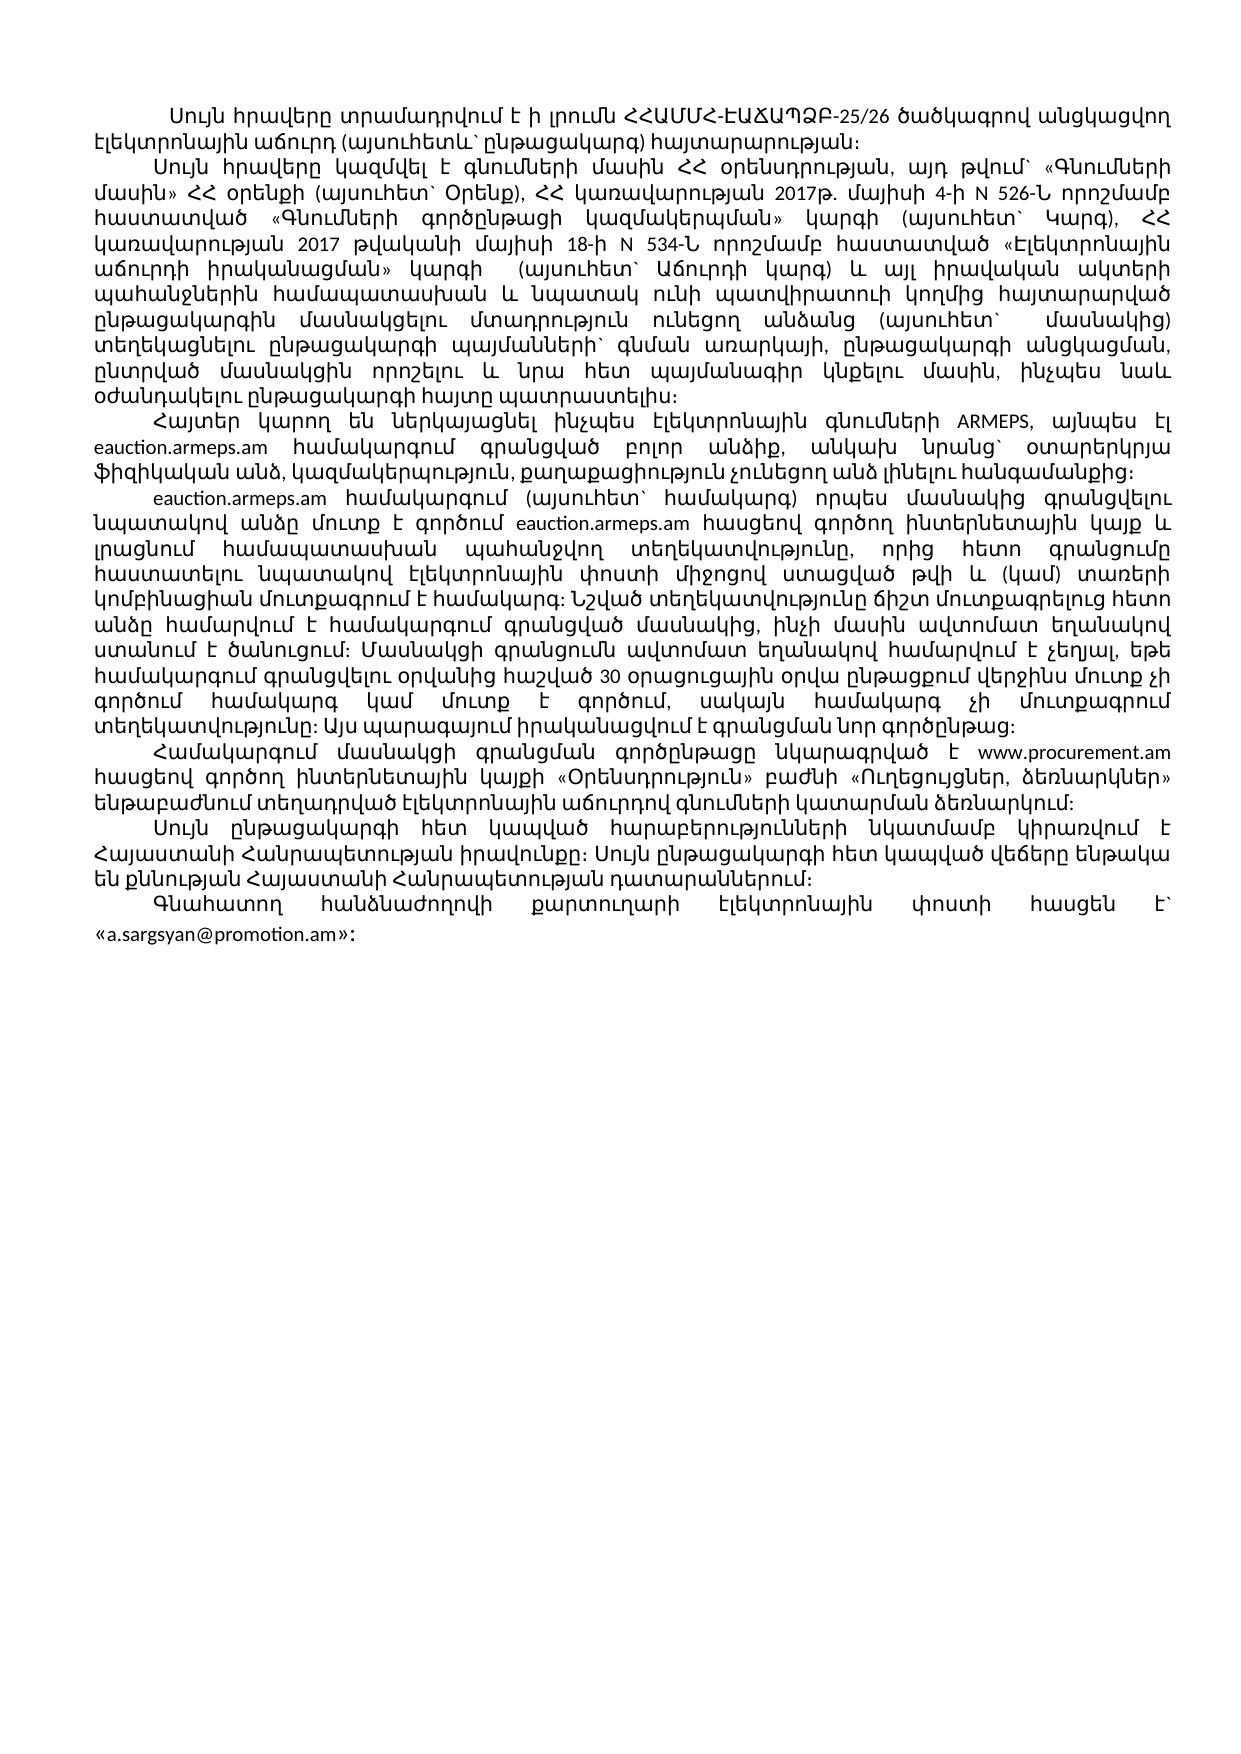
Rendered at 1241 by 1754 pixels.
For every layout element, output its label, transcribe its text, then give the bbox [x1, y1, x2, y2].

text Սույն հրավերը տրամադրվում է ի լրումն ՀՀԱՄՄՀ-ԷԱՃԱՊՁԲ-25/26 ծածկագրով անցկացվող էլեկտրոնային աճուրդ (այսուհետև` ընթացակարգ) հայտարարության։ [94, 104, 1171, 154]
text Գնահատող հանձնաժողովի քարտուղարի էլեկտրոնային փոստի հասցեն է` «a.sargsyan@promotion.am»: [94, 892, 1171, 948]
text Սույն հրավերը կազմվել է գնումների մասին ՀՀ օրենսդրության, այդ թվում` «Գնումների մասին» ՀՀ օրենքի (այսուհետ` Օրենք), ՀՀ կառավարության 2017թ. մայիսի 4-ի N 526-Ն որոշմամբ հաստատված «Գնումների գործընթացի կազմակերպման» կարգի (այսուհետ` Կարգ), ՀՀ կառավարության 2017 թվականի մայիսի 18-ի N 534-Ն որոշմամբ հաստատված «Էլեկտրոնային աճուրդի իրականացման» կարգի (այսուհետ` Աճուրդի կարգ) և այլ իրավական ակտերի պահանջներին համապատասխան և նպատակ ունի պատվիրատուի կողմից հայտարարված ընթացակարգին մասնակցելու մտադրություն ունեցող անձանց (այսուհետ` մասնակից) տեղեկացնելու ընթացակարգի պայմանների` գնման առարկայի, ընթացակարգի անցկացման, ընտրված մասնակցին որոշելու և նրա հետ պայմանագիր կնքելու մասին, ինչպես նաև օժանդակելու ընթացակարգի հայտը պատրաստելիս։ [94, 154, 1171, 409]
text eauction.armeps.am համակարգում (այսուհետ` համակարգ) որպես մասնակից գրանցվելու նպատակով անձը մուտք է գործում eauction.armeps.am հասցեով գործող ինտերնետային կայք և լրացնում համապատասխան պահանջվող տեղեկատվությունը, որից հետո գրանցումը հաստատելու նպատակով էլեկտրոնային փոստի միջոցով ստացված թվի և (կամ) տառերի կոմբինացիան մուտքագրում է համակարգ: Նշված տեղեկատվությունը ճիշտ մուտքագրելուց հետո անձը համարվում է համակարգում գրանցված մասնակից, ինչի մասին ավտոմատ եղանակով ստանում է ծանուցում: Մասնակցի գրանցումն ավտոմատ եղանակով համարվում է չեղյալ, եթե համակարգում գրանցվելու օրվանից հաշված 30 օրացուցային օրվա ընթացքում վերջինս մուտք չի գործում համակարգ կամ մուտք է գործում, սակայն համակարգ չի մուտքագրում տեղեկատվությունը: Այս պարագայում իրականացվում է գրանցման նոր գործընթաց: [94, 485, 1171, 739]
text Համակարգում մասնակցի գրանցման գործընթացը նկարագրված է www.procurement.am հասցեով գործող ինտերնետային կայքի «Օրենսդրություն» բաժնի «Ուղեցույցներ, ձեռնարկներ» ենթաբաժնում տեղադրված էլեկտրոնային աճուրդով գնումների կատարման ձեռնարկում: [94, 739, 1171, 815]
text Հայտեր կարող են ներկայացնել ինչպես էլեկտրոնային գնումների ARMEPS, այնպես էլ eauction.armeps.am համակարգում գրանցված բոլոր անձիք, անկախ նրանց` օտարերկրյա ֆիզիկական անձ, կազմակերպություն, քաղաքացիություն չունեցող անձ լինելու հանգամանքից։ [94, 409, 1171, 485]
text Սույն ընթացակարգի հետ կապված հարաբերությունների նկատմամբ կիրառվում է Հայաստանի Հանրապետության իրավունքը։ Սույն ընթացակարգի հետ կապված վեճերը ենթակա են քննության Հայաստանի Հանրապետության դատարաններում։ [94, 815, 1171, 892]
